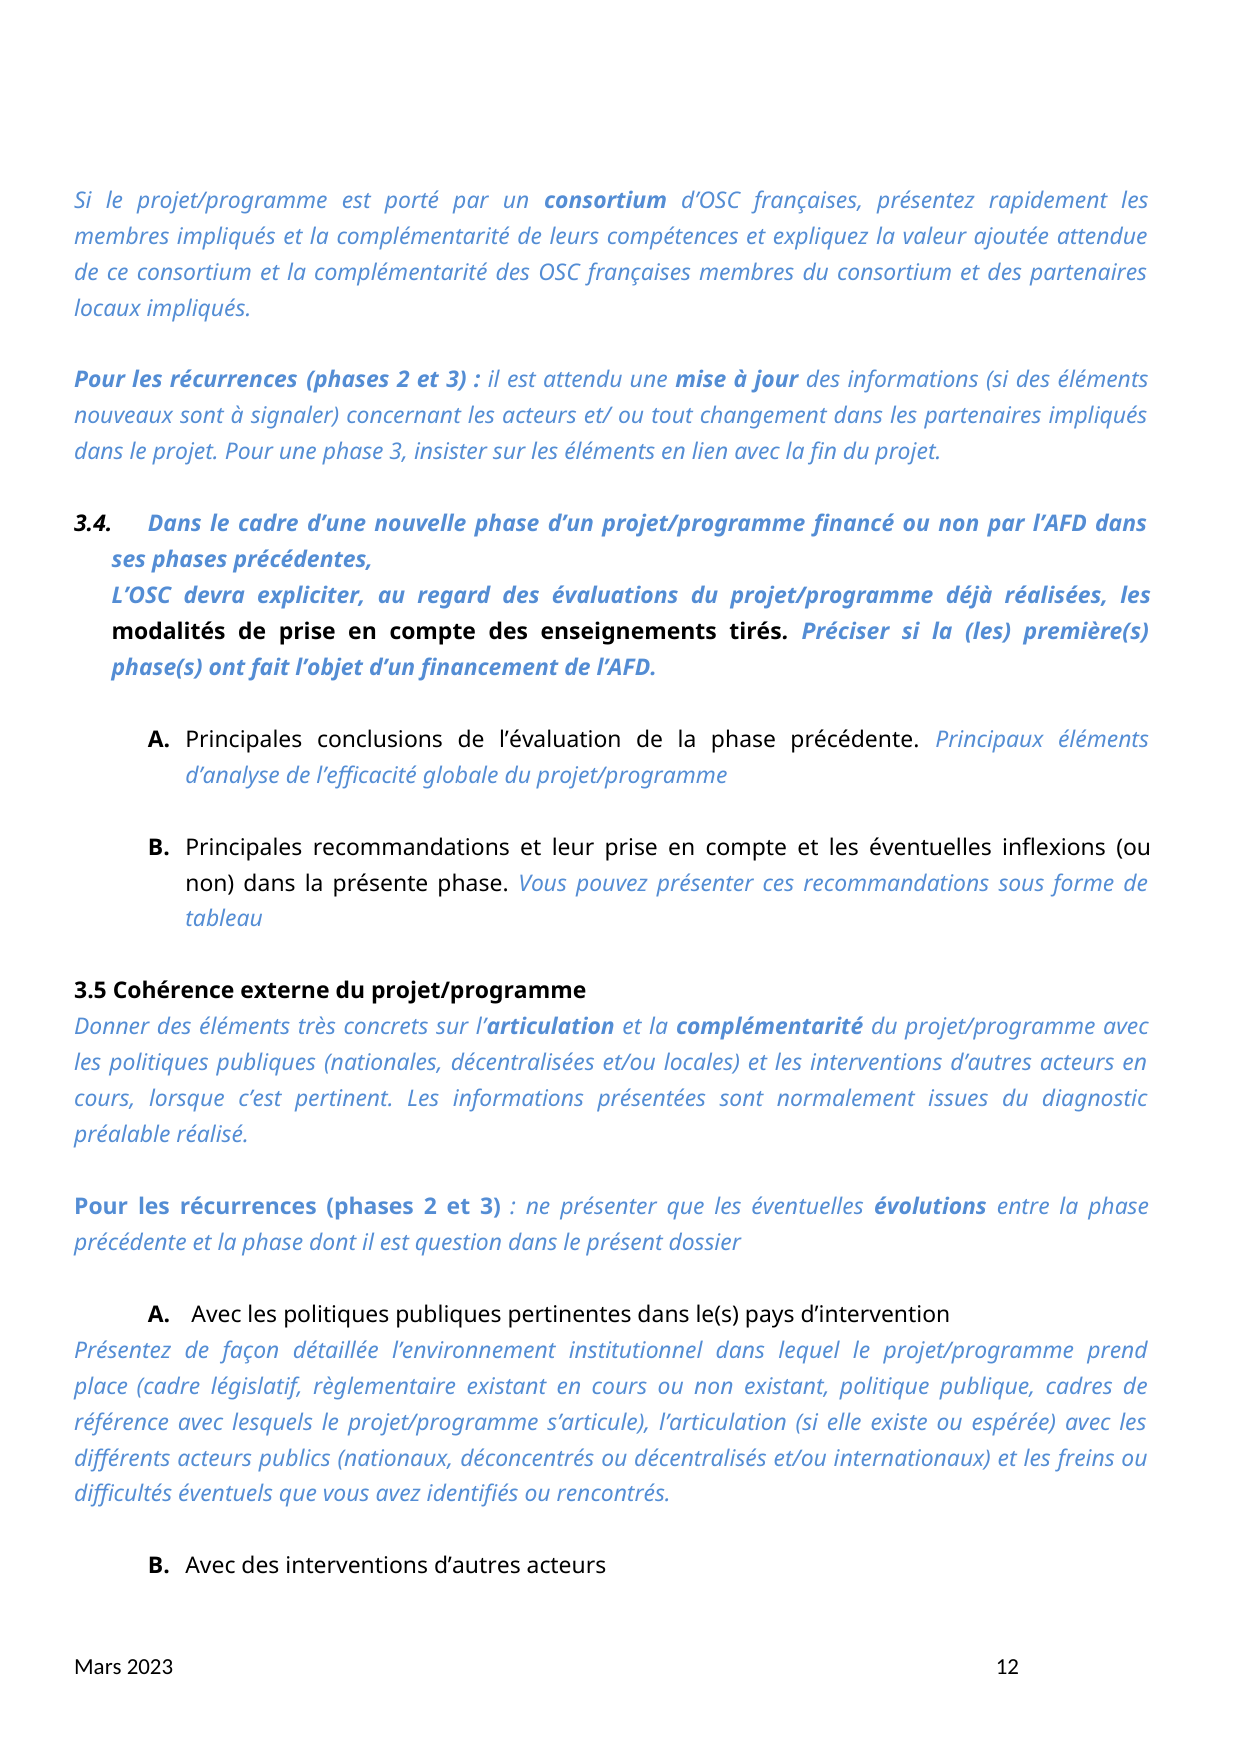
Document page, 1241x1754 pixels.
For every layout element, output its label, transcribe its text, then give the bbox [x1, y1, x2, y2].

text Donner des éléments très concrets sur l’articulation et la complémentarité du projet/programme avec les politiques publiques (nationales, décentralisées et/ou locales) et les interventions d’autres acteurs en cours, lorsque c’est pertinent. Les informations présentées sont normalement issues du diagnostic préalable réalisé. [74, 1010, 1152, 1149]
list Avec des interventions d’autres acteurs [148, 1549, 1152, 1581]
text 3.5 Cohérence externe du projet/programme [74, 974, 1152, 1006]
list Si le projet/programme est porté par un consortium d’OSC françaises, présentez rapidement les membres impliqués et la complémentarité de leurs compétences et expliquez la valeur ajoutée attendue de ce consortium et la complémentarité des OSC françaises membres du consortium et des partenaires locaux impliqués. [74, 184, 1152, 323]
text Pour les récurrences (phases 2 et 3) : il est attendu une mise à jour des informations (si des éléments nouveaux sont à signaler) concernant les acteurs et/ ou tout changement dans les partenaires impliqués dans le projet. Pour une phase 3, insister sur les éléments en lien avec la fin du projet. [74, 363, 1152, 466]
text Présentez de façon détaillée l’environnement institutionnel dans lequel le projet/programme prend place (cadre législatif, règlementaire existant en cours ou non existant, politique publique, cadres de référence avec lesquels le projet/programme s’articule), l’articulation (si elle existe ou espérée) avec les différents acteurs publics (nationaux, déconcentrés ou décentralisés et/ou internationaux) et les freins ou difficultés éventuels que vous avez identifiés ou rencontrés. [74, 1334, 1152, 1509]
text Pour les récurrences (phases 2 et 3) : ne présenter que les éventuelles évolutions entre la phase précédente et la phase dont il est question dans le présent dossier [74, 1190, 1152, 1257]
list Principales recommandations et leur prise en compte et les éventuelles inflexions (ou non) dans la présente phase. Vous pouvez présenter ces recommandations sous forme de tableau [148, 831, 1152, 934]
list Principales conclusions de l’évaluation de la phase précédente. Principaux éléments d’analyse de l’efficacité globale du projet/programme [148, 723, 1152, 790]
list Avec les politiques publiques pertinentes dans le(s) pays d’intervention [148, 1298, 1152, 1329]
list L’OSC devra expliciter, au regard des évaluations du projet/programme déjà réalisées, les modalités de prise en compte des enseignements tirés. Préciser si la (les) première(s) phase(s) ont fait l’objet d’un financement de l’AFD. [111, 579, 1152, 682]
list Dans le cadre d’une nouvelle phase d’un projet/programme financé ou non par l’AFD dans ses phases précédentes, [74, 507, 1152, 574]
